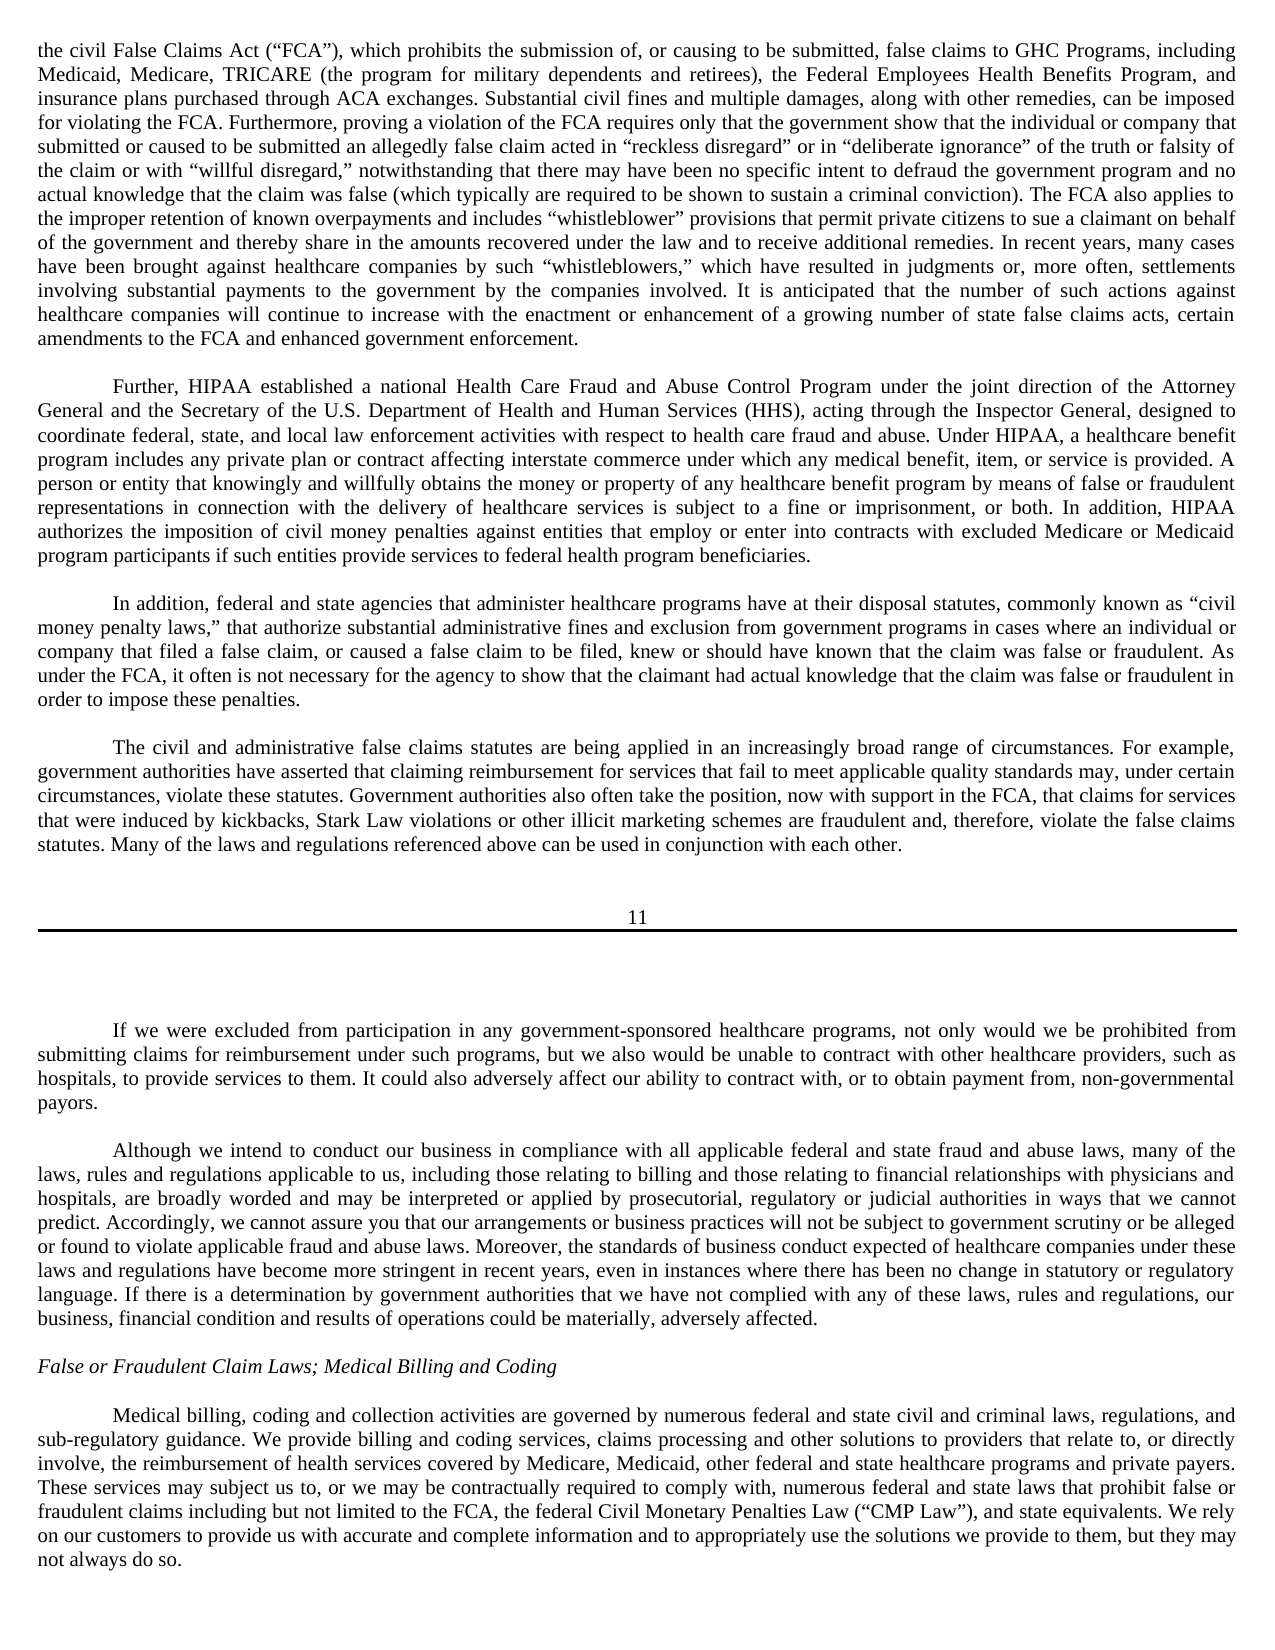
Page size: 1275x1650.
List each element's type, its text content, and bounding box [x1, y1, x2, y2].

text Although we intend to conduct our business in compliance with all applicable federal and state fraud and abuse laws, many of the laws, rules and regulations applicable to us, including those relating to billing and those relating to financial relationships with physicians and hospitals, are broadly worded and may be interpreted or applied by prosecutorial, regulatory or judicial authorities in ways that we cannot predict. Accordingly, we cannot assure you that our arrangements or business practices will not be subject to government scrutiny or be alleged or found to violate applicable fraud and abuse laws. Moreover, the standards of business conduct expected of healthcare companies under these laws and regulations have become more stringent in recent years, even in instances where there has been no change in statutory or regulatory language. If there is a determination by government authorities that we have not complied with any of these laws, rules and regulations, our business, financial condition and results of operations could be materially, adversely affected. [37, 1138, 1237, 1330]
text If we were excluded from participation in any government-sponsored healthcare programs, not only would we be prohibited from submitting claims for reimbursement under such programs, but we also would be unable to contract with other healthcare providers, such as hospitals, to provide services to them. It could also adversely affect our ability to contract with, or to obtain payment from, non-governmental payors. [37, 1017, 1237, 1114]
text 11 [37, 905, 1237, 932]
text The civil and administrative false claims statutes are being applied in an increasingly broad range of circumstances. For example, government authorities have asserted that claiming reimbursement for services that fail to meet applicable quality standards may, under certain circumstances, violate these statutes. Government authorities also often take the position, now with support in the FCA, that claims for services that were induced by kickbacks, Stark Law violations or other illicit marketing schemes are fraudulent and, therefore, violate the false claims statutes. Many of the laws and regulations referenced above can be used in conjunction with each other. [37, 735, 1237, 856]
text Medical billing, coding and collection activities are governed by numerous federal and state civil and criminal laws, regulations, and sub-regulatory guidance. We provide billing and coding services, claims processing and other solutions to providers that relate to, or directly involve, the reimbursement of health services covered by Medicare, Medicaid, other federal and state healthcare programs and private payers. These services may subject us to, or we may be contractually required to comply with, numerous federal and state laws that prohibit false or fraudulent claims including but not limited to the FCA, the federal Civil Monetary Penalties Law (“CMP Law”), and state equivalents. We rely on our customers to provide us with accurate and complete information and to appropriately use the solutions we provide to them, but they may not always do so. [37, 1402, 1237, 1571]
text Further, HIPAA established a national Health Care Fraud and Abuse Control Program under the joint direction of the Attorney General and the Secretary of the U.S. Department of Health and Human Services (HHS), acting through the Inspector General, designed to coordinate federal, state, and local law enforcement activities with respect to health care fraud and abuse. Under HIPAA, a healthcare benefit program includes any private plan or contract affecting interstate commerce under which any medical benefit, item, or service is provided. A person or entity that knowingly and willfully obtains the money or property of any healthcare benefit program by means of false or fraudulent representations in connection with the delivery of healthcare services is subject to a fine or imprisonment, or both. In addition, HIPAA authorizes the imposition of civil money penalties against entities that employ or enter into contracts with excluded Medicare or Medicaid program participants if such entities provide services to federal health program beneficiaries. [37, 374, 1237, 567]
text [37, 37, 1237, 350]
text False or Fraudulent Claim Laws; Medical Billing and Coding [37, 1354, 1237, 1378]
text In addition, federal and state agencies that administer healthcare programs have at their disposal statutes, commonly known as “civil money penalty laws,” that authorize substantial administrative fines and exclusion from government programs in cases where an individual or company that filed a false claim, or caused a false claim to be filed, knew or should have known that the claim was false or fraudulent. As under the FCA, it often is not necessary for the agency to show that the claimant had actual knowledge that the claim was false or fraudulent in order to impose these penalties. [37, 591, 1237, 711]
